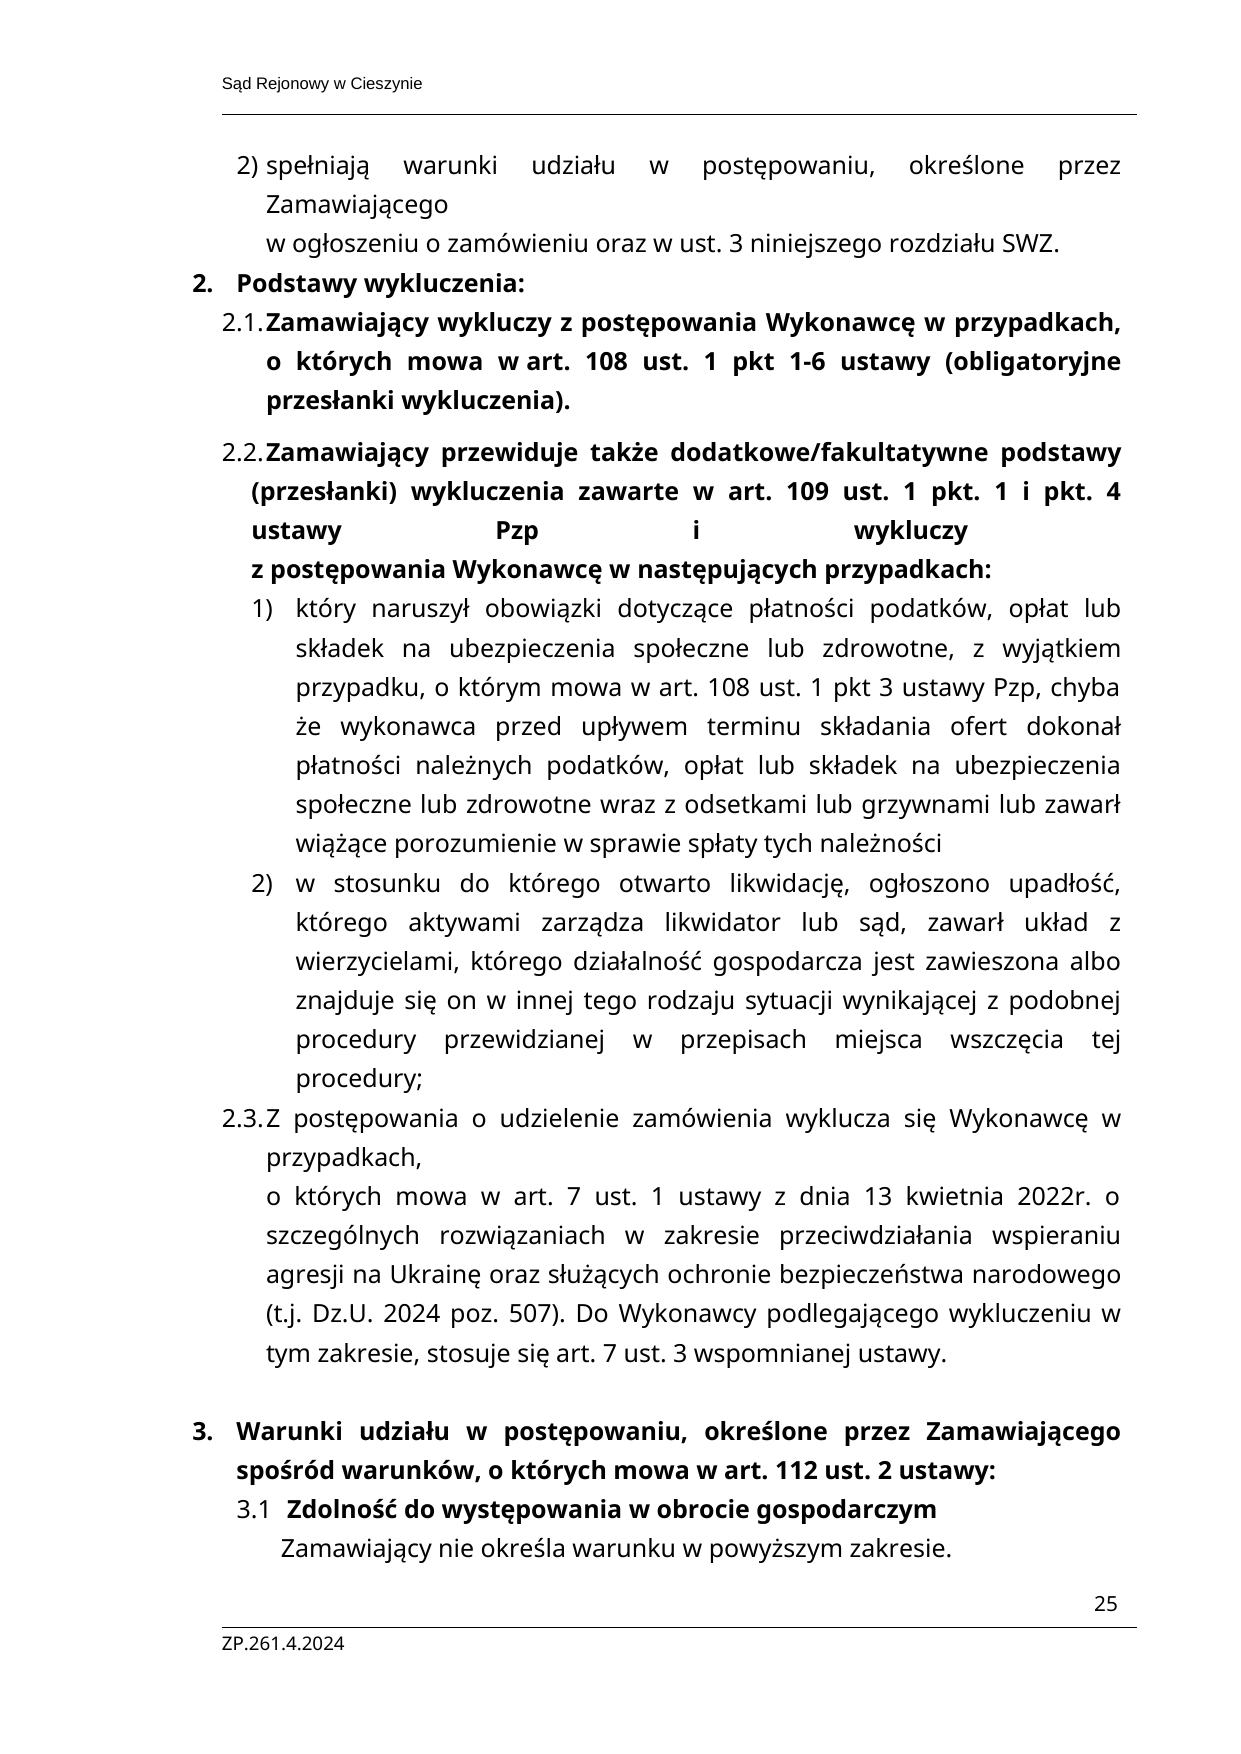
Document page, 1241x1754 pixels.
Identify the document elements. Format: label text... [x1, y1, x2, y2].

list Zdolność do występowania w obrocie gospodarczym [236, 1492, 1122, 1526]
list Podstawy wykluczenia: [192, 265, 1122, 299]
list spełniają warunki udziału w postępowaniu, określone przez Zamawiającego w ogłoszeniu o zamówieniu oraz w ust. 3 niniejszego rozdziału SWZ. [236, 148, 1122, 260]
list Z postępowania o udzielenie zamówienia wyklucza się Wykonawcę w przypadkach, o których mowa w art. 7 ust. 1 ustawy z dnia 13 kwietnia 2022r. o szczególnych rozwiązaniach w zakresie przeciwdziałania wspieraniu agresji na Ukrainę oraz służących ochronie bezpieczeństwa narodowego (t.j. Dz.U. 2024 poz. 507). Do Wykonawcy podlegającego wykluczeniu w tym zakresie, stosuje się art. 7 ust. 3 wspomnianej ustawy. [222, 1100, 1122, 1369]
list Warunki udziału w postępowaniu, określone przez Zamawiającego spośród warunków, o których mowa w art. 112 ust. 2 ustawy: [192, 1413, 1122, 1487]
list Zamawiający wykluczy z postępowania Wykonawcę w przypadkach, o których mowa w art. 108 ust. 1 pkt 1-6 ustawy (obligatoryjne przesłanki wykluczenia). [222, 304, 1122, 417]
list Zamawiający przewiduje także dodatkowe/fakultatywne podstawy (przesłanki) wykluczenia zawarte w art. 109 ust. 1 pkt. 1 i pkt. 4 ustawy Pzp i wykluczy z postępowania Wykonawcę w następujących przypadkach: [222, 434, 1122, 586]
list który naruszył obowiązki dotyczące płatności podatków, opłat lub składek na ubezpieczenia społeczne lub zdrowotne, z wyjątkiem przypadku, o którym mowa w art. 108 ust. 1 pkt 3 ustawy Pzp, chyba że wykonawca przed upływem terminu składania ofert dokonał płatności należnych podatków, opłat lub składek na ubezpieczenia społeczne lub zdrowotne wraz z odsetkami lub grzywnami lub zawarł wiążące porozumienie w sprawie spłaty tych należności [251, 591, 1122, 860]
list Zamawiający nie określa warunku w powyższym zakresie. [192, 1531, 1122, 1565]
list w stosunku do którego otwarto likwidację, ogłoszono upadłość, którego aktywami zarządza likwidator lub sąd, zawarł układ z wierzycielami, którego działalność gospodarcza jest zawieszona albo znajduje się on w innej tego rodzaju sytuacji wynikającej z podobnej procedury przewidzianej w przepisach miejsca wszczęcia tej procedury; [251, 865, 1122, 1095]
